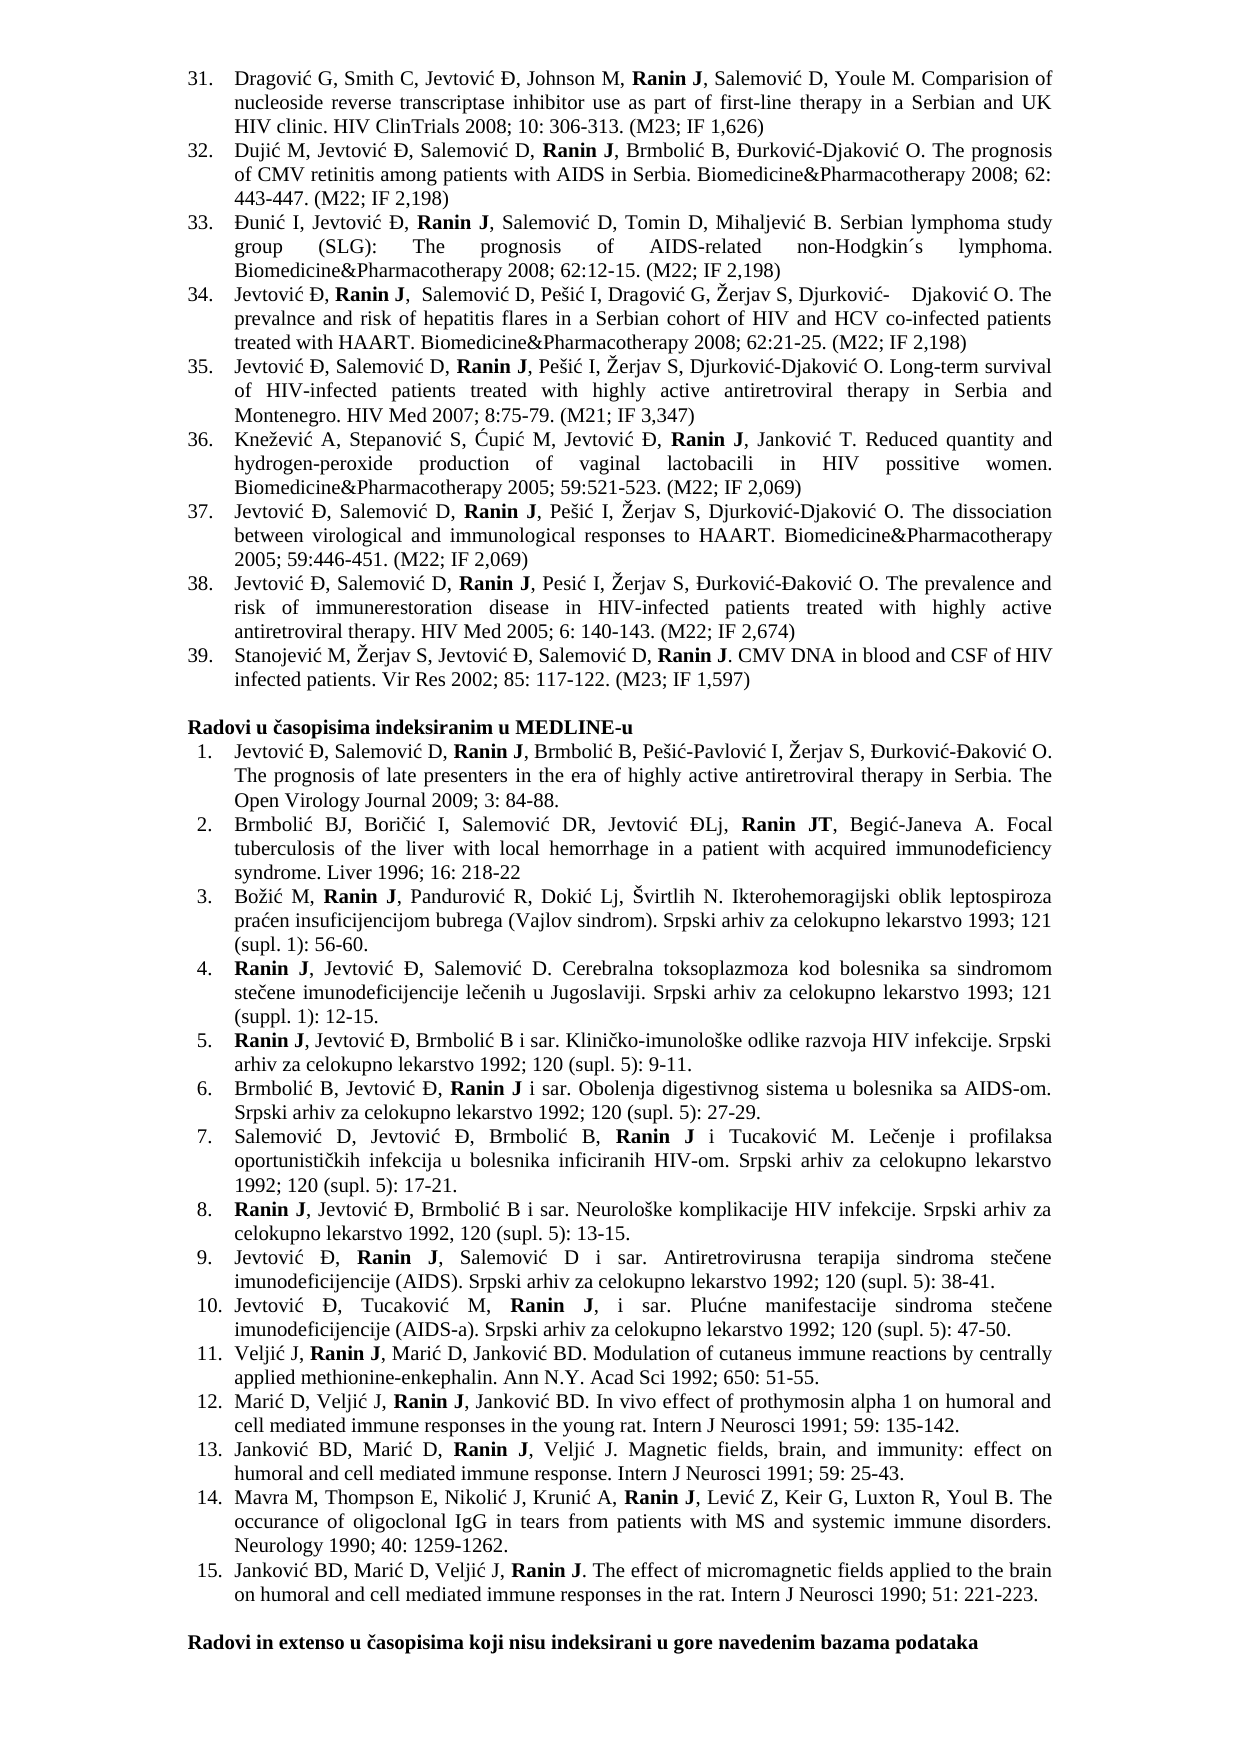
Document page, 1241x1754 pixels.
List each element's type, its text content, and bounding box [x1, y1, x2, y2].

list Dujić M, Jevtović Đ, Salemović D, Ranin J, Brmbolić B, Đurković-Djaković O. The prognosis of CMV retinitis among patients with AIDS in Serbia. Biomedicine&Pharmacotherapy 2008; 62: 443-447. (M22; IF 2,198) [187, 138, 1053, 210]
list Jevtović Đ, Salemović D, Ranin J, Pešić I, Žerjav S, Djurković-Djaković O. The dissociation between virological and immunological responses to HAART. Biomedicine&Pharmacotherapy 2005; 59:446-451. (M22; IF 2,069) [187, 499, 1053, 571]
list Stanojević M, Žerjav S, Jevtović Đ, Salemović D, Ranin J. CMV in blood and CSF of HIV infected patients. Vir Res 2002; 85: 117-122. (M23; IF 1,597) [187, 643, 1053, 691]
list Janković BD, Marić D, Ranin J, Veljić J. Magnetic fields, brain, and immunity: effect on humoral and cell mediated immune response. Intern J Neurosci 1991; 59: 25-43. [197, 1437, 1053, 1485]
list Ranin J, Jevtović Đ, Brmbolić B i sar. Kliničko-imunološke odlike razvoja HIV infekcije. Srpski arhiv za celokupno lekarstvo 1992; 120 (supl. 5): 9-11. [197, 1028, 1053, 1076]
list Veljić J, Ranin J, Marić D, Janković BD. Modulation of cutaneus immune reactions by centrally applied methionine-enkephalin. Ann N.Y. Acad Sci 1992; 650: 51-55. [197, 1341, 1053, 1389]
list Knežević A, Stepanović S, Ćupić M, Jevtović Đ, Ranin J, Janković T. Reduced quantity and hydrogen-peroxide production of vaginal lactobacili in HIV possitive women. Biomedicine&Pharmacotherapy 2005; 59:521-523. (M22; IF 2,069) [187, 427, 1053, 499]
list Đunić I, Jevtović Đ, Ranin J, Salemović D, Tomin D, Mihaljević B. Serbian lymphoma study group (SLG): The prognosis of AIDS-related non-Hodgkin´s lymphoma. Biomedicine&Pharmacotherapy 2008; 62:12-15. (M22; IF 2,198) [187, 210, 1053, 282]
list Jevtović Đ, Salemović D, Ranin J, Pesić I, Žerjav S, Đurković-Đaković O. The prevalence and risk of immunerestoration disease in HIV-infected patients treated with highly active antiretroviral therapy. HIV Med 2005; 6: 140-143. (M22; IF 2,674) [187, 571, 1053, 643]
list Jevtović Đ, Ranin J, Salemović D, Pešić I, Dragović G, Žerjav S, Djurković- Djaković O. The prevalnce and risk of hepatitis flares in a Serbian cohort of HIV and HCV co-infected patients treated with HAART. Biomedicine&Pharmacotherapy 2008; 62:21-25. (M22; IF 2,198) [187, 282, 1053, 354]
list Ranin J, Jevtović Đ, Brmbolić B i sar. Neurološke komplikacije HIV infekcije. Srpski arhiv za celokupno lekarstvo 1992, 120 (supl. 5): 13-15. [197, 1197, 1053, 1245]
list Janković BD, Marić D, Veljić J, Ranin J. The effect of micromagnetic fields applied to the brain on humoral and cell mediated immune responses in the rat. Intern J Neurosci 1990; 51: 221-223. [197, 1557, 1053, 1606]
list Dragović G, Smith C, Jevtović Đ, Johnson M, Ranin J, Salemović D, Youle M. Comparision of nucleoside reverse transcriptase inhibitor use as part of first-line therapy in a Serbian and UK HIV clinic. HIV ClinTrials 2008; 10: 306-313. (M23; IF 1,626) [187, 66, 1053, 138]
list Jevtović Đ, Salemović D, Ranin J, Brmbolić B, Pešić-Pavlović I, Žerjav S, Đurković-Đaković O. The prognosis of late presenters in the era of highly active antiretroviral therapy in Serbia. The Open Virology Journal 2009; 3: 84-88. [197, 739, 1053, 812]
list Brmbolić BJ, Boričić I, Salemović DR, Jevtović ĐLj, Ranin JT, Begić-Janeva A. Focal tuberculosis of the liver with local hemorrhage in a patient with acquired immunodeficiency syndrome. Liver 1996; 16: 218-22 [197, 812, 1053, 884]
list Salemović D, Jevtović Đ, Brmbolić B, Ranin J i Tucaković M. Lečenje i profilaksa oportunističkih infekcija u bolesnika inficiranih HIV-om. Srpski arhiv za celokupno lekarstvo 1992; 120 (supl. 5): 17-21. [197, 1124, 1053, 1197]
list Božić M, Ranin J, Pandurović R, Dokić Lj, Švirtlih N. Ikterohemoragijski oblik leptospiroza praćen insuficijencijom bubrega (Vajlov sindrom). Srpski arhiv za celokupno lekarstvo 1993; 121 (supl. 1): 56-60. [197, 884, 1053, 956]
text Radovi u časopisima indeksiranim u MEDLINE-u [187, 715, 1053, 739]
list Mavra M, Thompson E, Nikolić J, Krunić A, Ranin J, Lević Z, Keir G, Luxton R, Youl B. The occurance of oligoclonal IgG in tears from patients with MS and systemic immune disorders. Neurology 1990; 40: 1259-1262. [197, 1485, 1053, 1557]
list Ranin J, Jevtović Đ, Salemović D. Cerebralna toksoplazmoza kod bolesnika sa sindromom stečene imunodeficijencije lečenih u Jugoslaviji. Srpski arhiv za celokupno lekarstvo 1993; 121 (suppl. 1): 12-15. [197, 956, 1053, 1028]
list Brmbolić B, Jevtović Đ, Ranin J i sar. Obolenja digestivnog sistema u bolesnika sa AIDS-om. Srpski arhiv za celokupno lekarstvo 1992; 120 (supl. 5): 27-29. [197, 1076, 1053, 1124]
text Radovi in extenso u časopisima koji nisu indeksirani u gore navedenim bazama podataka [187, 1630, 1053, 1654]
list Jevtović Đ, Ranin J, Salemović D i sar. Antiretrovirusna terapija sindroma stečene imunodeficijencije (AIDS). Srpski arhiv za celokupno lekarstvo 1992; 120 (supl. 5): 38-41. [197, 1245, 1053, 1293]
list Jevtović Đ, Salemović D, Ranin J, Pešić I, Žerjav S, Djurković-Djaković O. Long-term survival of HIV-infected patients treated with highly active antiretroviral therapy in Serbia and Montenegro. HIV Med 2007; 8:75-79. (M21; IF 3,347) [187, 354, 1053, 427]
list Jevtović Đ, Tucaković M, Ranin J, i sar. Plućne manifestacije sindroma stečene imunodeficijencije (AIDS-a). Srpski arhiv za celokupno lekarstvo 1992; 120 (supl. 5): 47-50. [197, 1293, 1053, 1341]
list Marić D, Veljić J, Ranin J, Janković BD. In vivo effect of prothymosin alpha 1 on humoral and cell mediated immune responses in the young rat. Intern J Neurosci 1991; 59: 135-142. [197, 1389, 1053, 1437]
